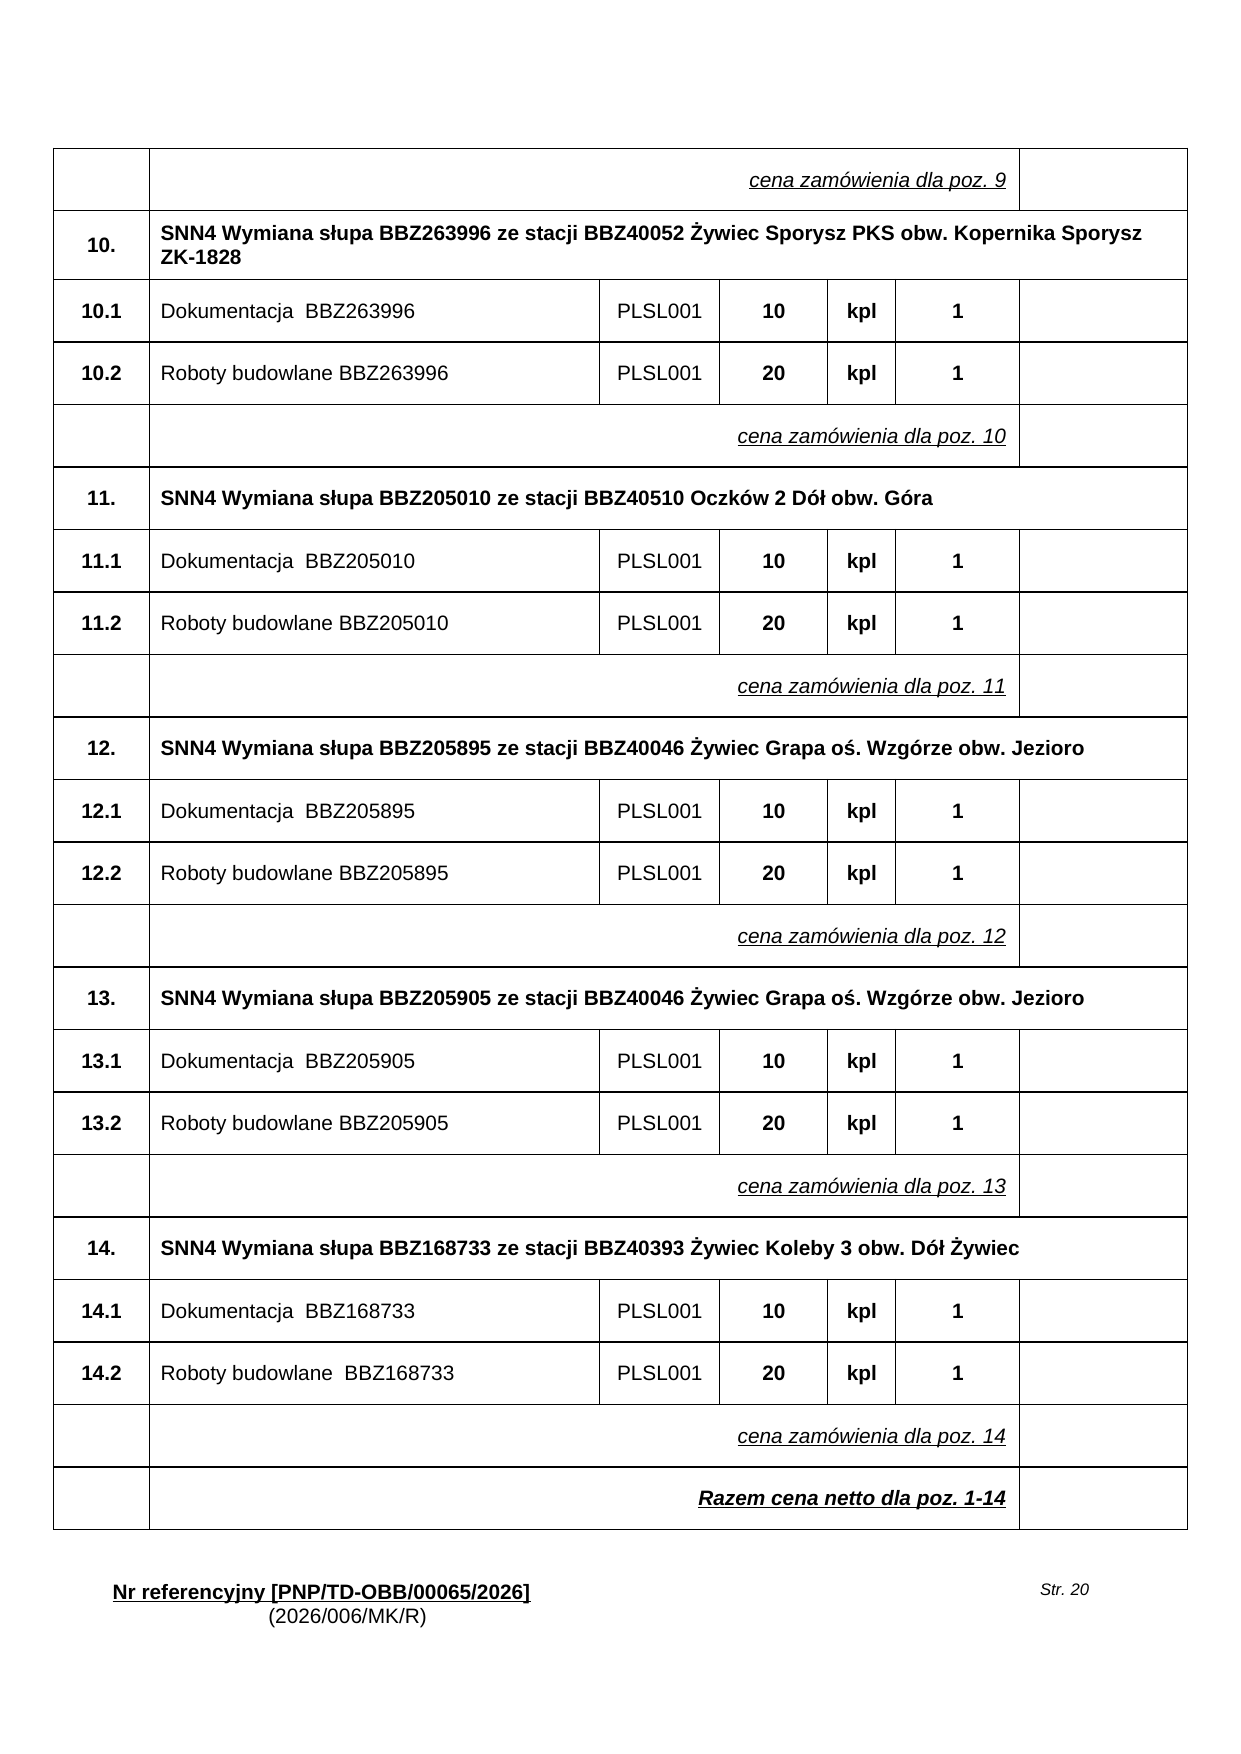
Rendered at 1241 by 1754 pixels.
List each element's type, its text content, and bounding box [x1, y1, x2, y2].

table_cell Roboty budowlane BBZ263996 [150, 343, 599, 404]
table_cell 10 [720, 530, 827, 591]
table_cell [1020, 530, 1187, 591]
table_cell [1020, 1280, 1187, 1341]
table_cell 20 [720, 1093, 827, 1154]
table_cell [54, 405, 149, 466]
table_cell [54, 1405, 149, 1466]
table_cell [1020, 1405, 1187, 1466]
table_cell PLSL001 [600, 780, 719, 841]
table_cell 1 [896, 530, 1019, 591]
table_cell kpl [828, 530, 895, 591]
table_cell Roboty budowlane BBZ205010 [150, 593, 599, 654]
table_cell cena zamówienia dla poz. 11 [150, 655, 1019, 716]
table_cell kpl [828, 1093, 895, 1154]
table_cell 1 [896, 1030, 1019, 1091]
table_cell PLSL001 [600, 530, 719, 591]
table_cell 10. [54, 211, 149, 279]
table_cell PLSL001 [600, 1280, 719, 1341]
table_cell 13.2 [54, 1093, 149, 1154]
table_cell [1020, 405, 1187, 466]
table_cell 20 [720, 593, 827, 654]
table_cell kpl [828, 1343, 895, 1404]
table_cell SNN4 Wymiana słupa BBZ205010 ze stacji BBZ40510 Oczków 2 Dół obw. Góra [150, 468, 1187, 529]
table_cell [1020, 905, 1187, 966]
table_cell [1020, 1468, 1187, 1529]
table_cell [54, 655, 149, 716]
table_cell SNN4 Wymiana słupa BBZ205905 ze stacji BBZ40046 Żywiec Grapa oś. Wzgórze obw. Jezioro [150, 968, 1187, 1029]
table_cell 10 [720, 780, 827, 841]
table_cell SNN4 Wymiana słupa BBZ263996 ze stacji BBZ40052 Żywiec Sporysz PKS obw. Kopernika Sporysz ZK-1828 [150, 211, 1187, 279]
table_cell Dokumentacja BBZ205010 [150, 530, 599, 591]
table_cell [1020, 149, 1187, 210]
table_cell PLSL001 [600, 843, 719, 904]
table_cell [1020, 343, 1187, 404]
table_cell kpl [828, 780, 895, 841]
table_cell Razem cena netto dla poz. 1-14 [150, 1468, 1019, 1529]
table_cell [1020, 1343, 1187, 1404]
table_cell PLSL001 [600, 343, 719, 404]
table_cell 1 [896, 780, 1019, 841]
table_cell SNN4 Wymiana słupa BBZ168733 ze stacji BBZ40393 Żywiec Koleby 3 obw. Dół Żywiec [150, 1218, 1187, 1279]
table_cell 10.1 [54, 280, 149, 341]
table_cell Roboty budowlane BBZ205895 [150, 843, 599, 904]
table_cell PLSL001 [600, 593, 719, 654]
table_cell cena zamówienia dla poz. 14 [150, 1405, 1019, 1466]
table_cell [1020, 1030, 1187, 1091]
table_cell 1 [896, 1280, 1019, 1341]
table_cell [1020, 1093, 1187, 1154]
table_cell Roboty budowlane BBZ168733 [150, 1343, 599, 1404]
table_cell 14.1 [54, 1280, 149, 1341]
table_cell 1 [896, 1343, 1019, 1404]
table_cell cena zamówienia dla poz. 13 [150, 1155, 1019, 1216]
table_cell [1020, 780, 1187, 841]
table_cell PLSL001 [600, 1093, 719, 1154]
table_cell 13. [54, 968, 149, 1029]
table_cell 11. [54, 468, 149, 529]
table_cell Roboty budowlane BBZ205905 [150, 1093, 599, 1154]
table_cell kpl [828, 280, 895, 341]
table_cell 12.2 [54, 843, 149, 904]
table_cell 20 [720, 843, 827, 904]
table_cell 10 [720, 1030, 827, 1091]
table_cell [54, 905, 149, 966]
table_cell Dokumentacja BBZ168733 [150, 1280, 599, 1341]
table_cell [1020, 1155, 1187, 1216]
table_cell 10 [720, 280, 827, 341]
table_cell 1 [896, 280, 1019, 341]
table_cell 13.1 [54, 1030, 149, 1091]
table_cell [1020, 655, 1187, 716]
table_cell kpl [828, 1030, 895, 1091]
table_cell cena zamówienia dla poz. 12 [150, 905, 1019, 966]
table_cell PLSL001 [600, 1343, 719, 1404]
table_cell [1020, 843, 1187, 904]
table_cell 14. [54, 1218, 149, 1279]
table_cell 1 [896, 343, 1019, 404]
table_cell 20 [720, 1343, 827, 1404]
table_cell 20 [720, 343, 827, 404]
table_cell [54, 149, 149, 210]
table_cell 1 [896, 843, 1019, 904]
table_cell PLSL001 [600, 280, 719, 341]
table_cell Dokumentacja BBZ205905 [150, 1030, 599, 1091]
table_cell [1020, 593, 1187, 654]
table_cell [1020, 280, 1187, 341]
table_cell 12. [54, 718, 149, 779]
table_cell cena zamówienia dla poz. 9 [150, 149, 1019, 210]
table_cell cena zamówienia dla poz. 10 [150, 405, 1019, 466]
table_cell 14.2 [54, 1343, 149, 1404]
table_cell 1 [896, 1093, 1019, 1154]
table_cell 1 [896, 593, 1019, 654]
table_cell PLSL001 [600, 1030, 719, 1091]
table_cell SNN4 Wymiana słupa BBZ205895 ze stacji BBZ40046 Żywiec Grapa oś. Wzgórze obw. Jezioro [150, 718, 1187, 779]
table_cell 11.1 [54, 530, 149, 591]
table_cell [54, 1468, 149, 1529]
table_cell kpl [828, 593, 895, 654]
table_cell Dokumentacja BBZ205895 [150, 780, 599, 841]
table_cell [54, 1155, 149, 1216]
table_cell 12.1 [54, 780, 149, 841]
table_cell kpl [828, 343, 895, 404]
table_cell 10.2 [54, 343, 149, 404]
table_cell kpl [828, 1280, 895, 1341]
table_cell 11.2 [54, 593, 149, 654]
table_cell kpl [828, 843, 895, 904]
table_cell 10 [720, 1280, 827, 1341]
table_cell Dokumentacja BBZ263996 [150, 280, 599, 341]
